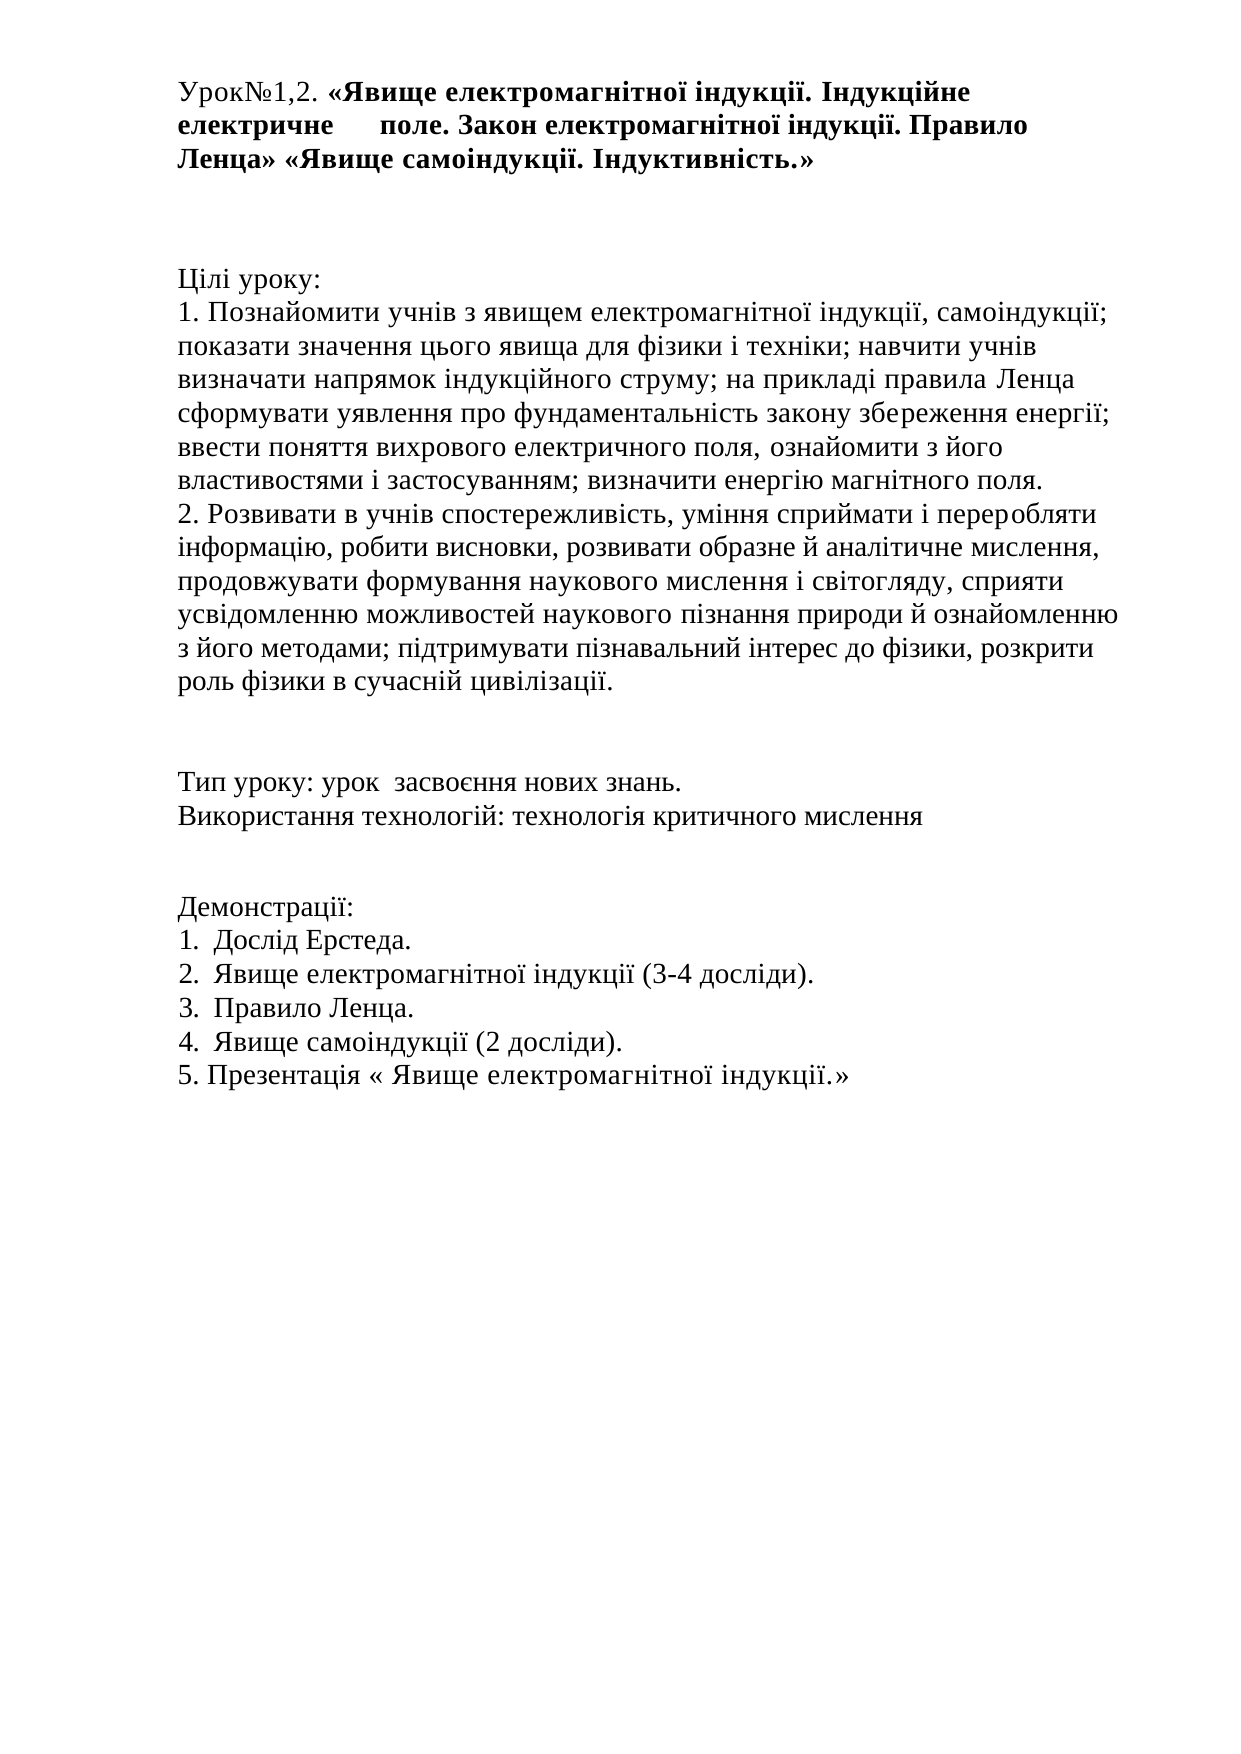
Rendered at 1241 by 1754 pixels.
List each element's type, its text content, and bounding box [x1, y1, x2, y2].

text Тип уроку: урок засвоєння нових знань. [177, 764, 1122, 798]
text 2. Розвивати в учнів спостережливість, уміння сприймати і переробляти інформацію, робити висновки, розвивати образне й аналітичне мислення, продовжувати формування наукового мислення і світогляду, сприяти усвідомленню можливостей наукового пізнання природи й ознайомленню з його методами; підтримувати пізнавальний інтерес до фізики, розкрити роль фізики в сучасній цивілізації. [177, 496, 1122, 697]
text 5. Презентація « Явище електромагнітної індукції.» [177, 1057, 1122, 1091]
text Урок№1,2. «Явище електромагнітної індукції. Індукційне електричне поле. Закон електромагнітної індукції. Правило Ленца» «Явище самоіндукції. Індуктивність.» [177, 74, 1122, 174]
text 1. Познайомити учнів з явищем електромагнітної індукції, самоіндукції; показати значення цього явища для фізики і техніки; навчити учнів визначати напрямок індукційного струму; на прикладі правила Ленца сформувати уявлення про фундаментальність закону збереження енергії; ввести поняття вихрового електричного поля, ознайомити з його властивостями і застосуванням; визначити енергію магнітного поля. [177, 294, 1122, 496]
list Правило Ленца. [178, 990, 1122, 1023]
list Явище самоіндукції (2 досліди). [178, 1024, 1122, 1057]
text Цілі уроку: [177, 261, 1122, 294]
list Дослід Ерстеда. [178, 922, 1122, 956]
text Використання технологій: технологія критичного мислення [177, 798, 1122, 889]
list Явище електромагнітної індукції (3-4 досліди). [178, 956, 1122, 990]
text Демонстрації: [177, 889, 1122, 922]
